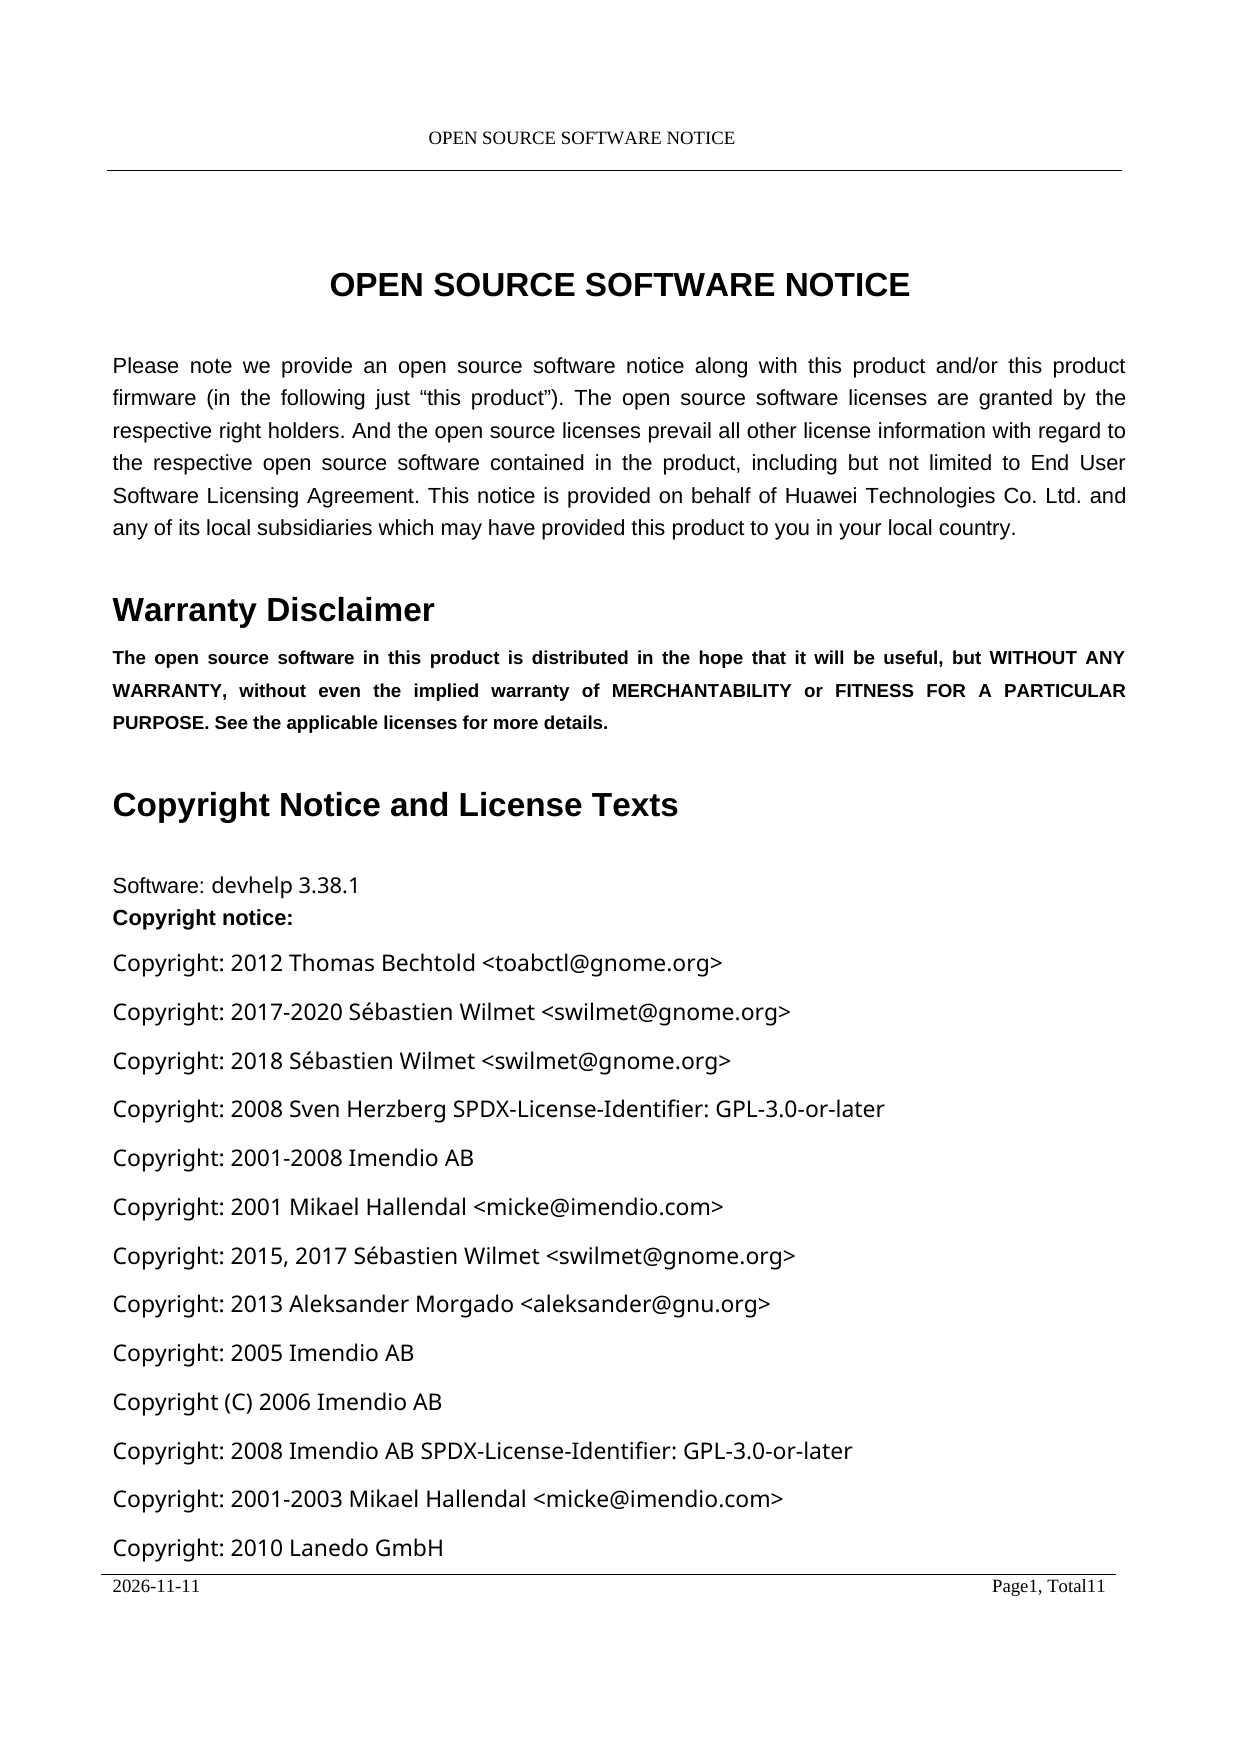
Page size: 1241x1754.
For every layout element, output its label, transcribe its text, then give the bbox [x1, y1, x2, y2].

text Copyright Notice and License Texts [112, 771, 1128, 836]
text Warranty Disclaimer [112, 576, 1128, 641]
text Software: devhelp 3.38.1 [112, 869, 1128, 901]
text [112, 947, 1128, 1564]
text OPEN SOURCE SOFTWARE NOTICE [112, 251, 1128, 316]
text Please note we provide an open source software notice along with this product and/or this product firmware (in the following just “this product”). The open source software licenses are granted by the respective right holders. And the open source licenses prevail all other license information with regard to the respective open source software contained in the product, including but not limited to End User Software Licensing Agreement. This notice is provided on behalf of Huawei Technologies Co. Ltd. and any of its local subsidiaries which may have provided this product to you in your local country. [112, 349, 1128, 544]
text The open source software in this product is distributed in the hope that it will be useful, but WITHOUT ANY WARRANTY, without even the implied warranty of MERCHANTABILITY or FITNESS FOR A PARTICULAR PURPOSE. See the applicable licenses for more details. [112, 641, 1128, 739]
text Copyright notice: [112, 901, 1128, 934]
